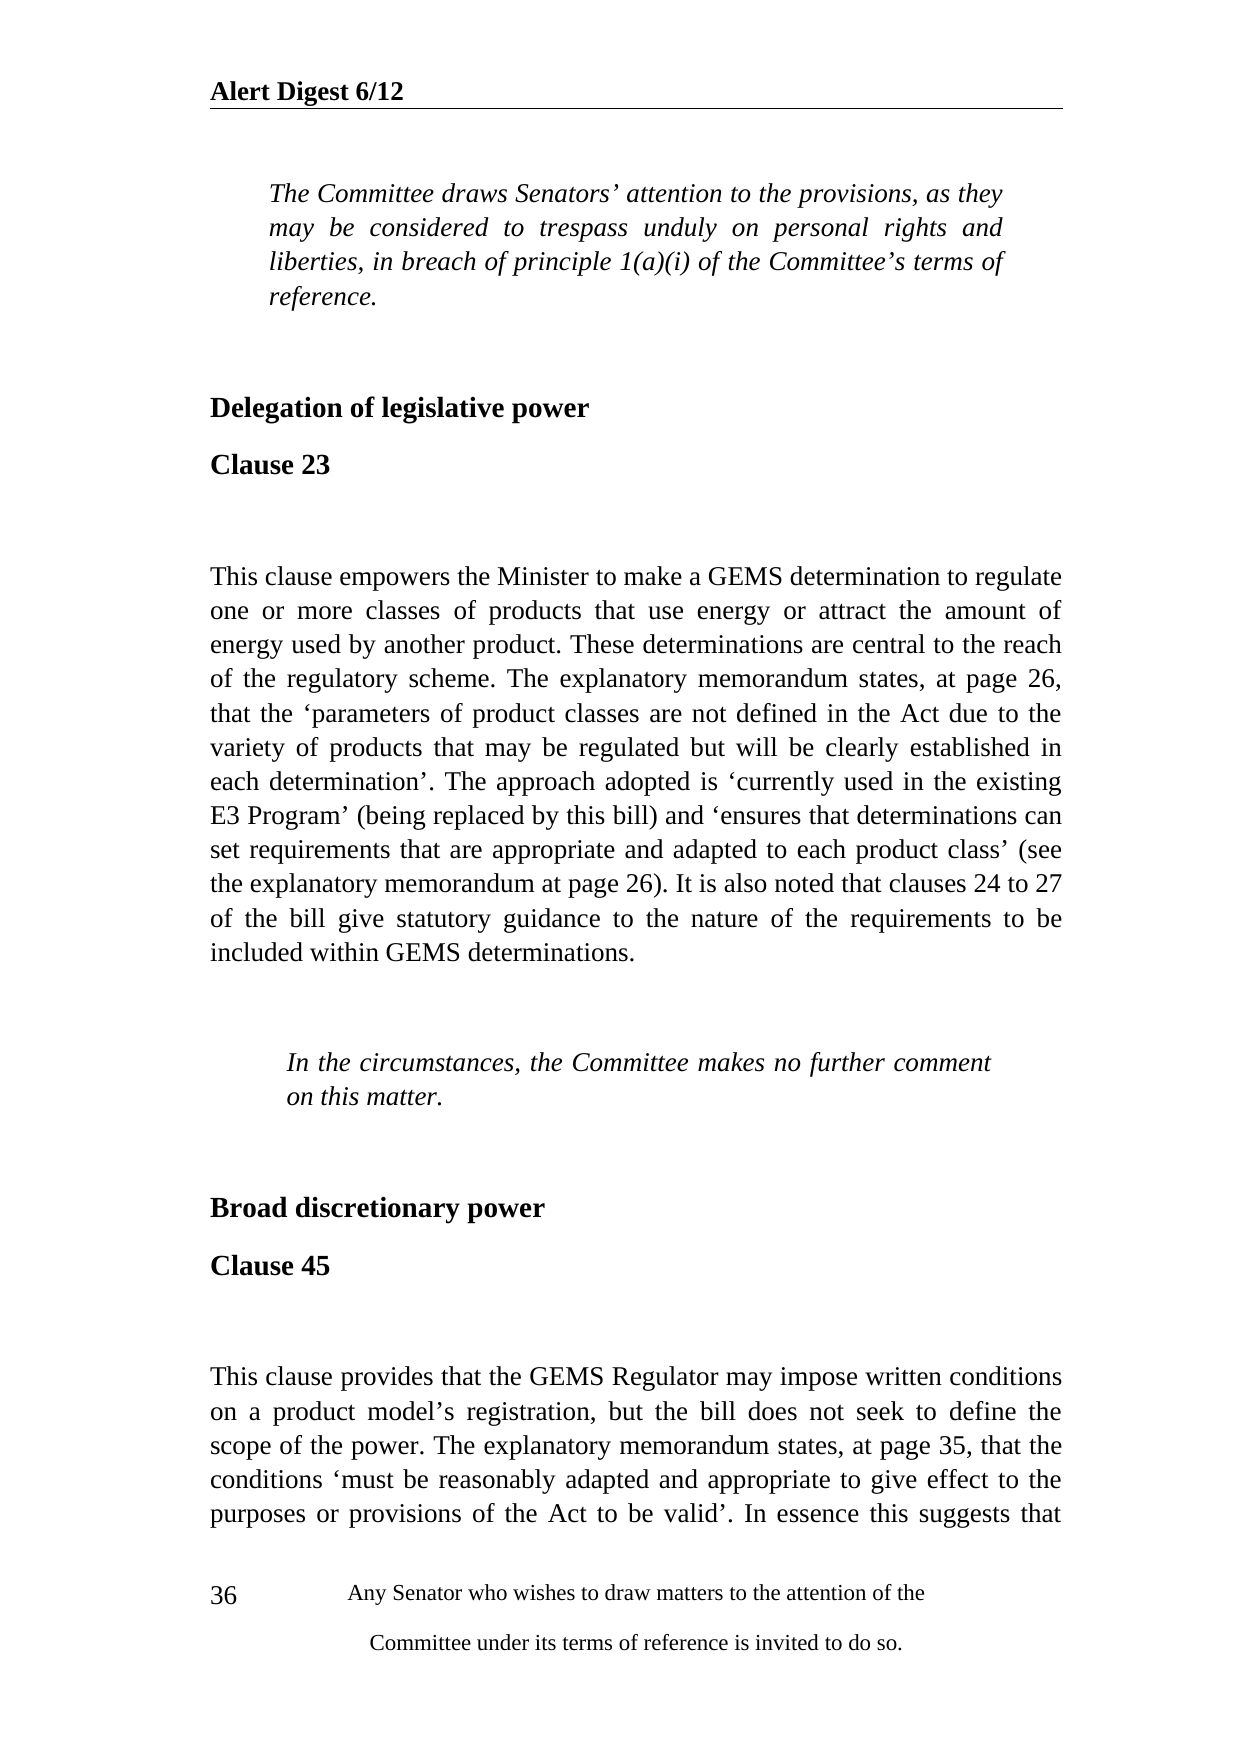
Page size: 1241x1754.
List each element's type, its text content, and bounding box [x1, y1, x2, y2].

text Broad discretionary power [210, 1190, 1063, 1224]
text Delegation of legislative power [210, 390, 1063, 423]
text In the circumstances, the Committee makes no further comment on this matter. [286, 1046, 992, 1111]
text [210, 1361, 1063, 1528]
text This clause empowers the Minister to make a GEMS determination to regulate one or more classes of products that use energy or attract the amount of energy used by another product. These determinations are central to the reach of the regulatory scheme. The explanatory memorandum states, at page 26, that the ‘parameters of product classes are not defined in the Act due to the variety of products that may be regulated but will be clearly established in each determination’. The approach adopted is ‘currently used in the existing E3 Program’ (being replaced by this bill) and ‘ensures that determinations can set requirements that are appropriate and adapted to each product class’ (see the explanatory memorandum at page 26). It is also noted that clauses 24 to 27 of the bill give statutory guidance to the nature of the requirements to be included within GEMS determinations. [210, 560, 1063, 967]
text The Committee draws Senators’ attention to the provisions, as they may be considered to trespass unduly on personal rights and liberties, in breach of principle 1(a)(i) of the Committee’s terms of reference. [269, 177, 1004, 311]
text Clause 23 [210, 447, 1063, 481]
text Clause 45 [210, 1248, 1063, 1281]
